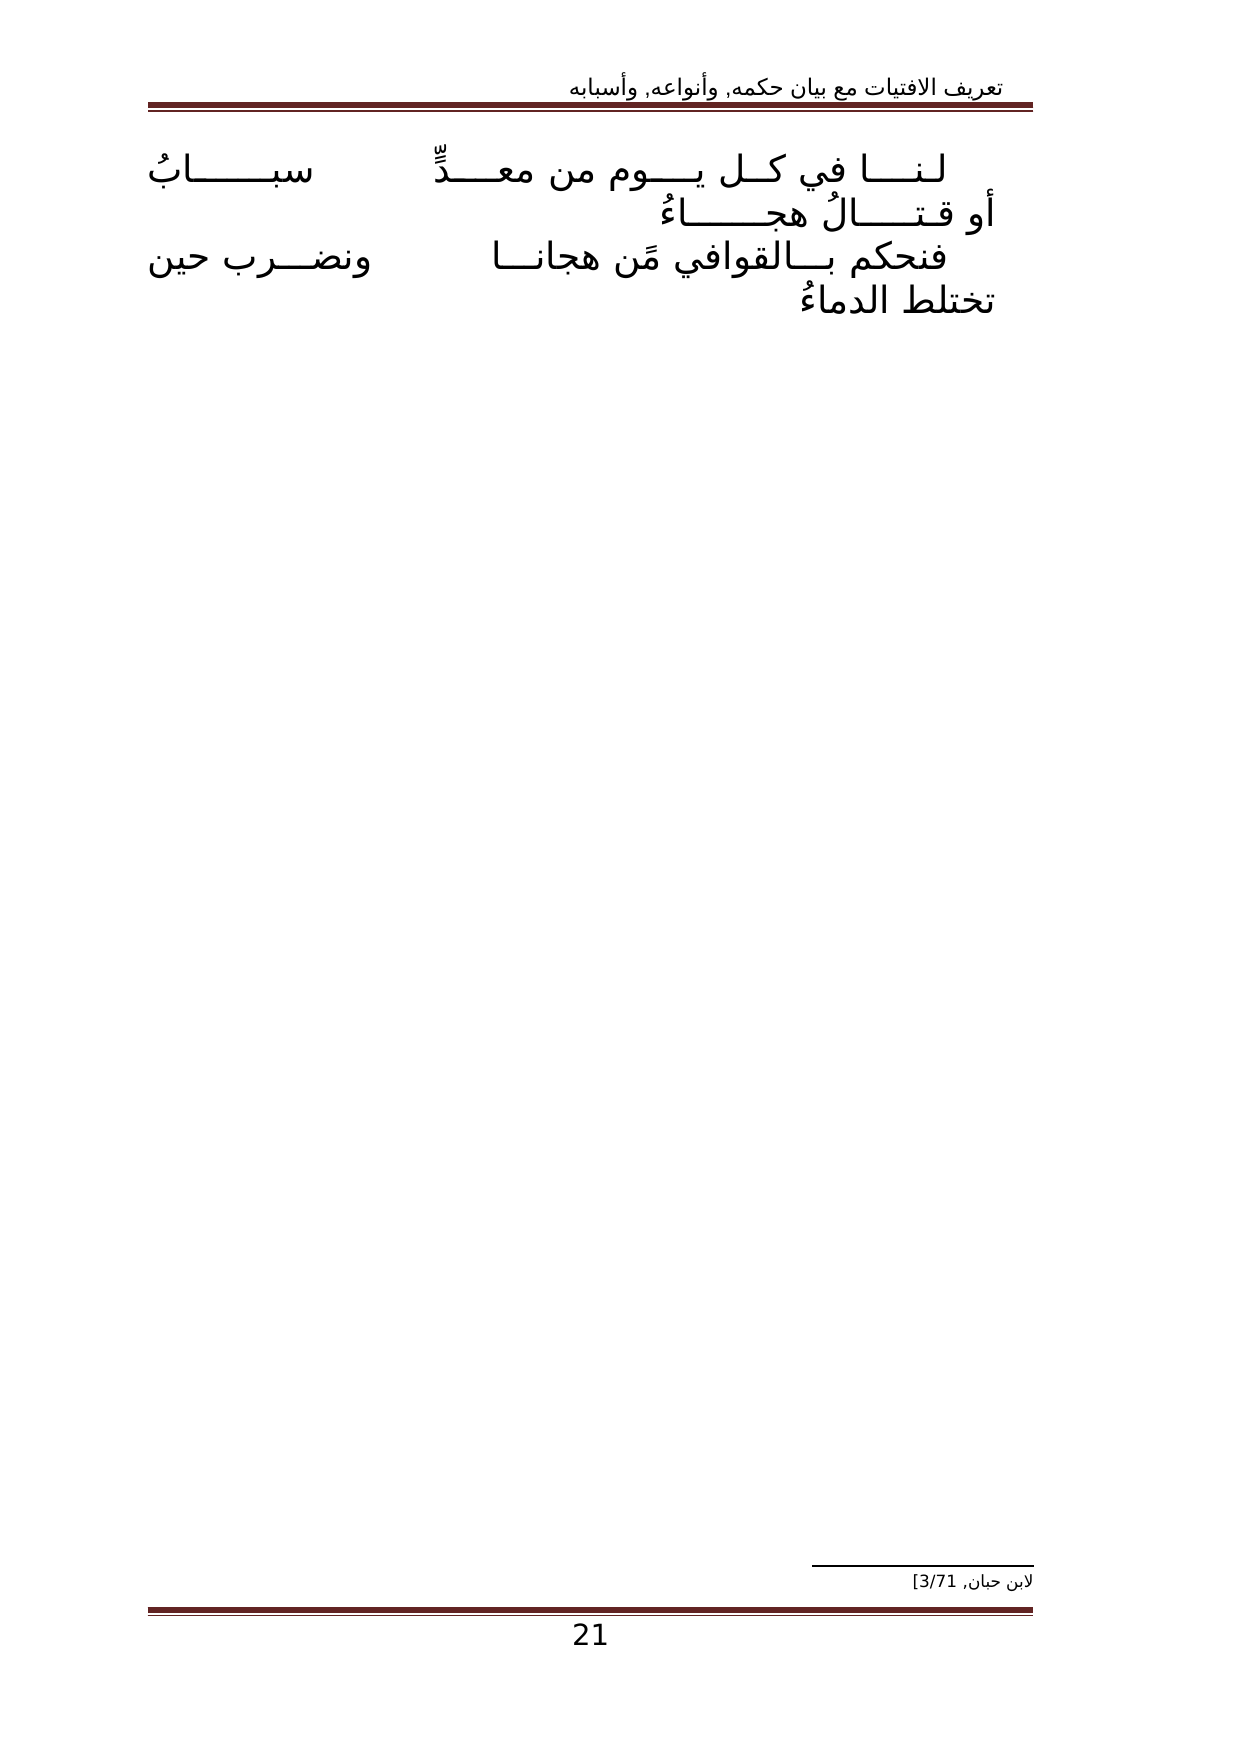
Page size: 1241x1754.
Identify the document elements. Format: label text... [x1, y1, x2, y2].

text فنحكم بالقوافي مًن هجانا ونضرب حين تختلط الدماءُ [148, 235, 996, 322]
text لـنــــا في كــل يـــوم من معـــدٍّ سبــــــابُ أو قـتـــــالُ هجـــــــاءُ [148, 148, 996, 235]
